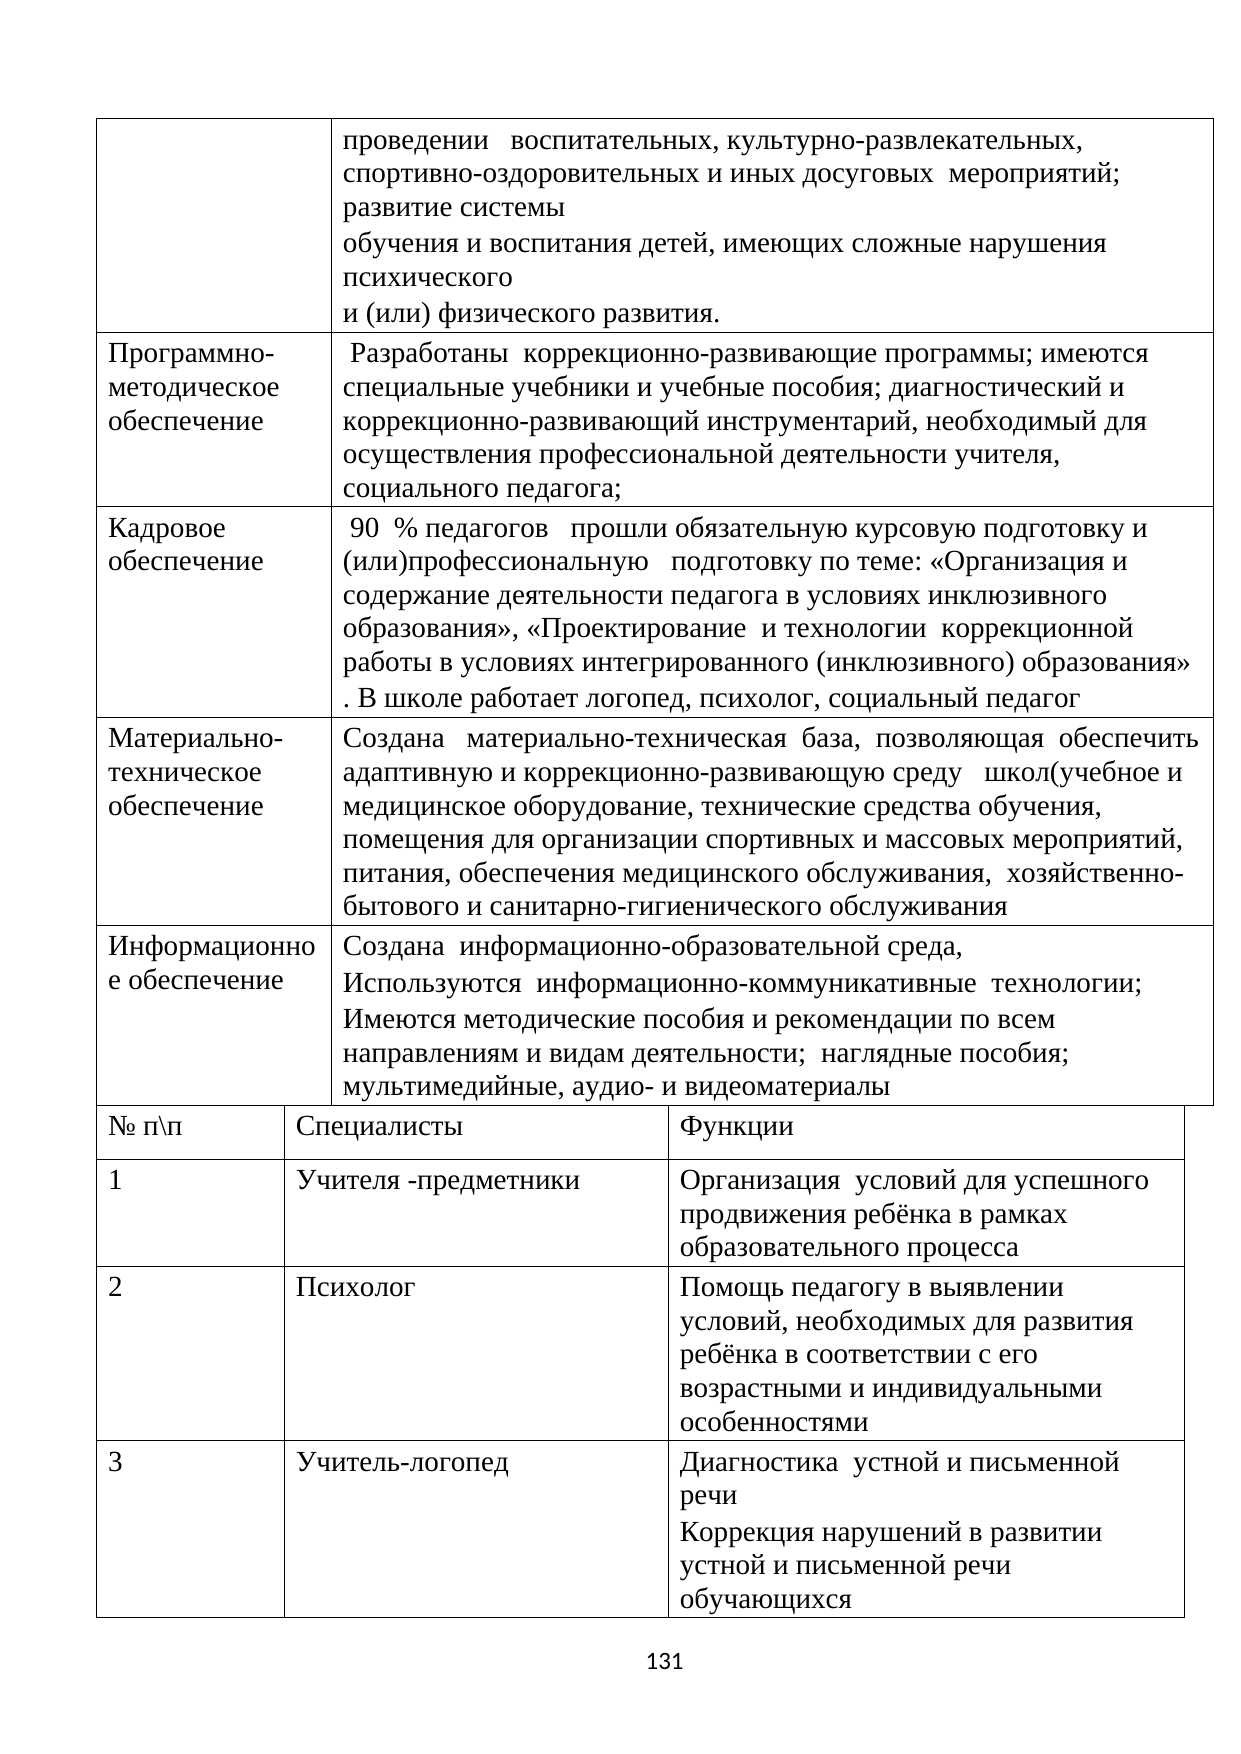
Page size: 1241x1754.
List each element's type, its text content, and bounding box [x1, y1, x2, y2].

table_cell Кадровое обеспечение [97, 507, 331, 717]
table_cell № п\п [97, 1106, 284, 1158]
table_cell Организация условий для успешного продвижения ребёнка в рамках образовательного процесса [669, 1160, 1184, 1266]
table_cell Функции [669, 1106, 1184, 1158]
table_cell Разработаны коррекционно-развивающие программы; имеются специальные учебники и учебные пособия; диагностический и коррекционно-развивающий инструментарий, необходимый для осуществления профессиональной деятельности учителя, социального педагога; [332, 333, 1213, 506]
table_cell Психолог [285, 1267, 668, 1440]
table_cell Учителя -предметники [285, 1160, 668, 1266]
table_cell Информационное обеспечение [97, 926, 331, 1105]
table_cell 2 [97, 1267, 284, 1440]
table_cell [332, 119, 1213, 332]
table_cell Специалисты [285, 1106, 668, 1158]
table_cell Помощь педагогу в выявлении условий, необходимых для развития ребёнка в соответствии с его возрастными и индивидуальными особенностями [669, 1267, 1184, 1440]
table_cell Программно-методическое обеспечение [97, 333, 331, 506]
table_cell Создана материально-техническая база, позволяющая обеспечить адаптивную и коррекционно-развивающую среду школ(учебное и медицинское оборудование, технические средства обучения, помещения для организации спортивных и массовых мероприятий, питания, обеспечения медицинского обслуживания, хозяйственно-бытового и санитарно-гигиенического обслуживания [332, 718, 1213, 925]
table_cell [97, 119, 331, 332]
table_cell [669, 1441, 1184, 1617]
table_cell Создана информационно-образовательной среда, Используются информационно-коммуникативные технологии; Имеются методические пособия и рекомендации по всем направлениям и видам деятельности; наглядные пособия; мультимедийные, аудио- и видеоматериалы [332, 926, 1213, 1105]
table_cell Учитель-логопед [285, 1441, 668, 1617]
table_cell 90 % педагогов прошли обязательную курсовую подготовку и (или)профессиональную подготовку по теме: «Организация и содержание деятельности педагога в условиях инклюзивного образования», «Проектирование и технологии коррекционной работы в условиях интегрированного (инклюзивного) образования» . В школе работает логопед, психолог, социальный педагог [332, 507, 1213, 717]
table_cell 3 [97, 1441, 284, 1617]
table_cell 1 [97, 1160, 284, 1266]
table_cell Материально-техническое обеспечение [97, 718, 331, 925]
